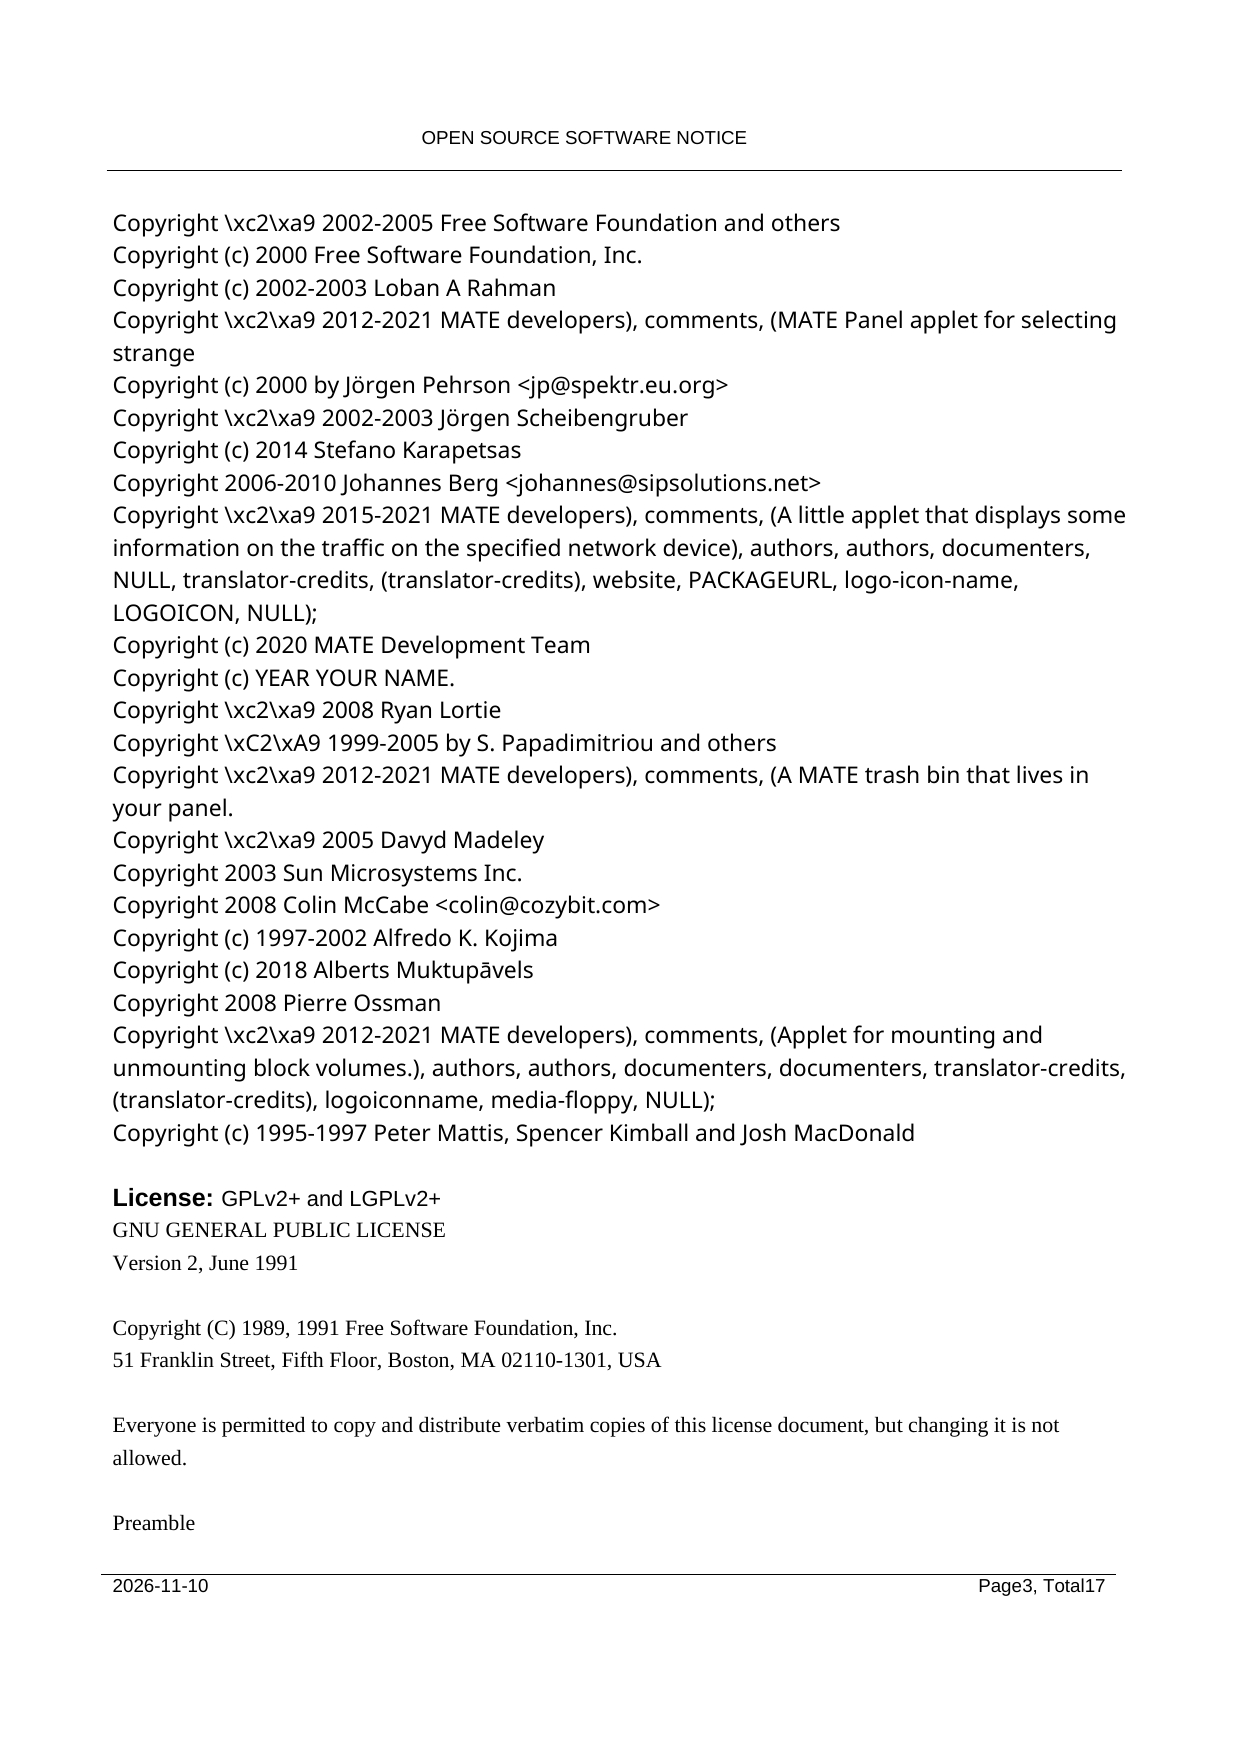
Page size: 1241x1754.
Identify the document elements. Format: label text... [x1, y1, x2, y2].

text License: GPLv2+ and LGPLv2+ [112, 1181, 1128, 1214]
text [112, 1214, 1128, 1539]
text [112, 206, 1128, 1181]
